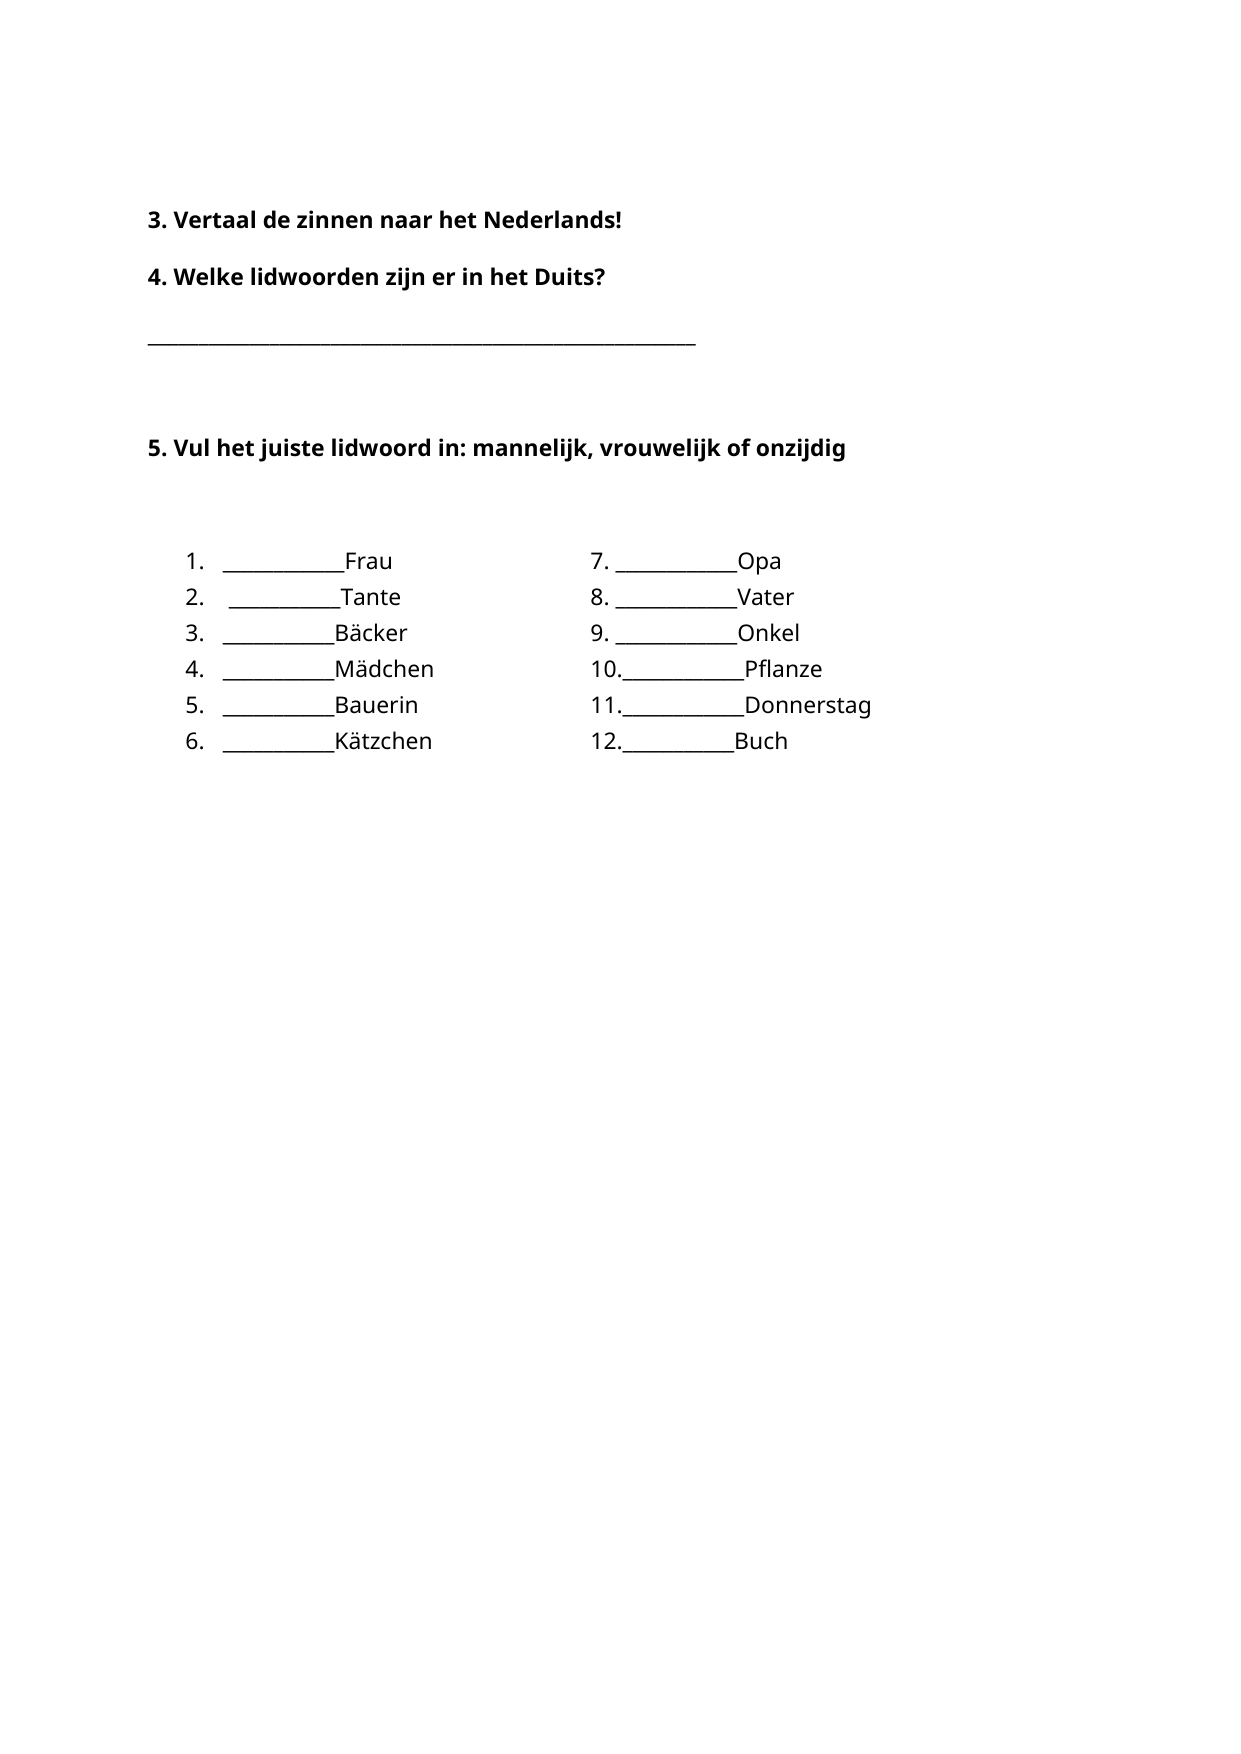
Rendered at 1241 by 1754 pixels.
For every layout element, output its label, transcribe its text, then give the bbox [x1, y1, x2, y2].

list ___________Tante 8. ____________Vater [185, 581, 1093, 612]
text 3. Vertaal de zinnen naar het Nederlands! [148, 204, 1093, 236]
list ____________Frau 7. ____________Opa [185, 545, 1093, 576]
text 5. Vul het juiste lidwoord in: mannelijk, vrouwelijk of onzijdig [148, 431, 1093, 463]
list ___________Kätzchen 12.___________Buch [185, 725, 1093, 756]
list ___________Bäcker 9. ____________Onkel [185, 617, 1093, 648]
list ___________Mädchen 10.____________Pflanze [185, 653, 1093, 684]
list ___________Bauerin 11.____________Donnerstag [185, 689, 1093, 720]
text 4. Welke lidwoorden zijn er in het Duits? [148, 261, 1093, 292]
text ______________________________________________________ [148, 318, 1093, 349]
